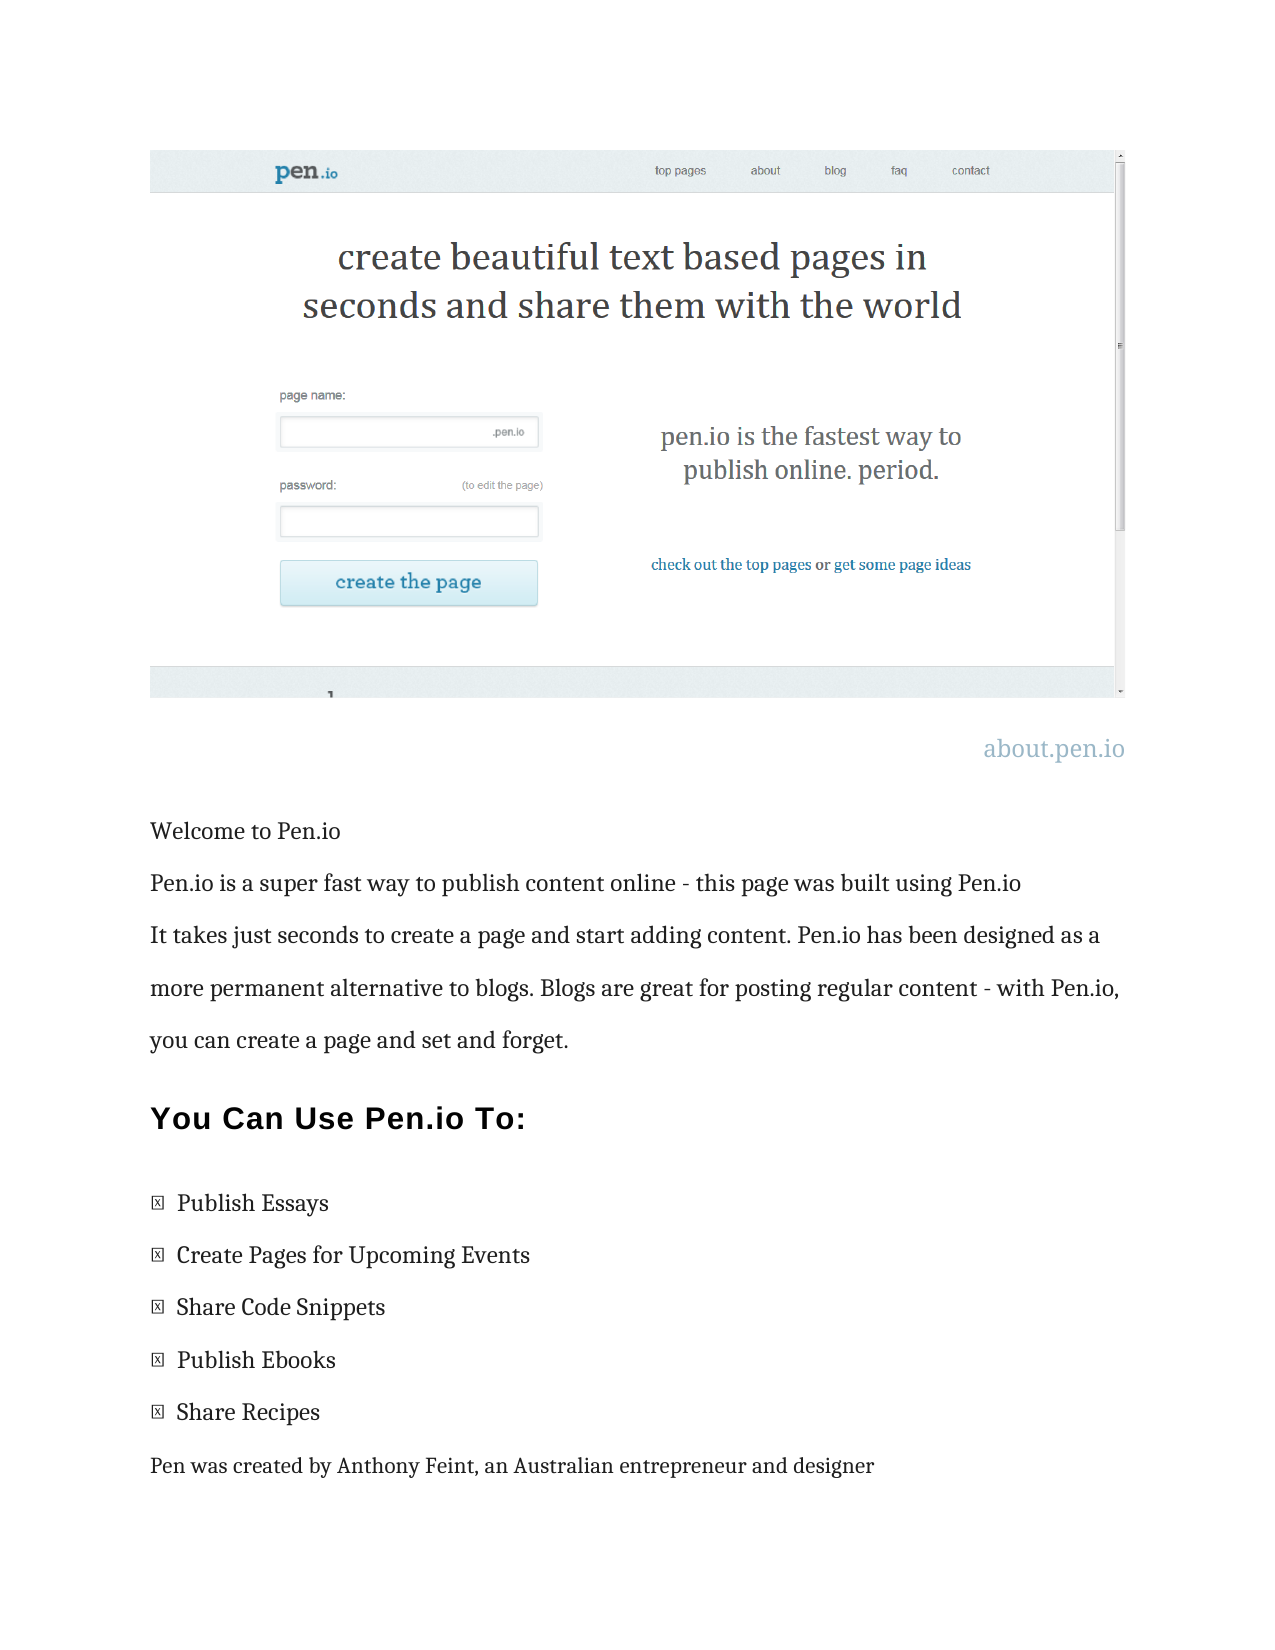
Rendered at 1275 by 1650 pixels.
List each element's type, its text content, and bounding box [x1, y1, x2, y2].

text You Can Use Pen.io To: [150, 1084, 1125, 1136]
text  Share Recipes [150, 1374, 1125, 1427]
picture [150, 150, 1125, 698]
text  Create Pages for Upcoming Events [150, 1217, 1125, 1270]
text  Share Code Snippets [150, 1270, 1125, 1322]
text  Publish Ebooks [150, 1322, 1125, 1374]
text Welcome to Pen.io Pen.io is a super fast way to publish content online - this page was built using Pen.io It takes just seconds to create a page and start adding content. Pen.io has been designed as a more permanent alternative to blogs. Blogs are great for posting regular content - with Pen.io, you can create a page and set and forget. [150, 793, 1125, 1054]
text  Publish Essays [150, 1165, 1125, 1217]
text Pen was created by Anthony Feint, an Australian entrepreneur and designer [150, 1427, 1125, 1479]
text about.pen.io [150, 731, 1125, 764]
